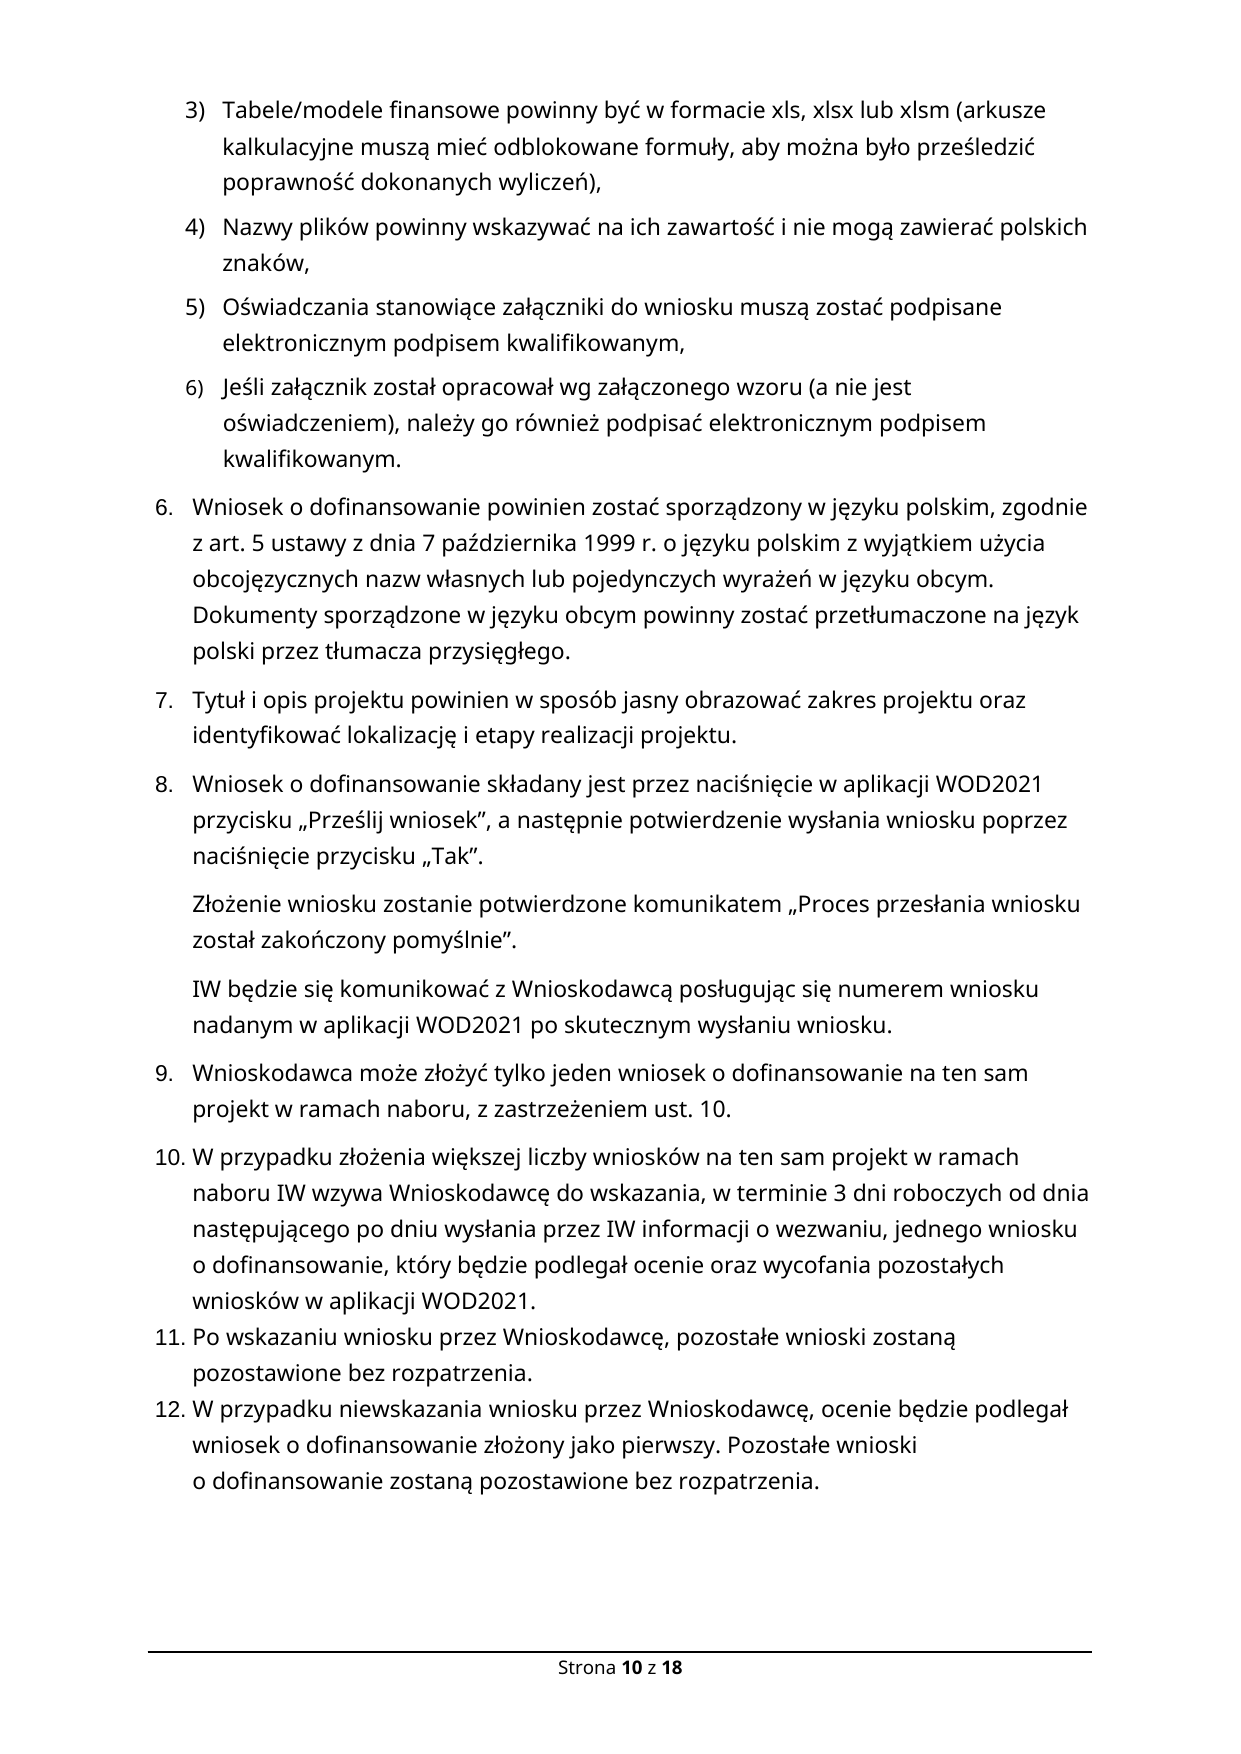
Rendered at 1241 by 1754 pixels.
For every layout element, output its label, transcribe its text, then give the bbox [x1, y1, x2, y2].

list W przypadku złożenia większej liczby wniosków na ten sam projekt w ramach naboru IW wzywa Wnioskodawcę do wskazania, w terminie 3 dni roboczych od dnia następującego po dniu wysłania przez IW informacji o wezwaniu, jednego wniosku o dofinansowanie, który będzie podlegał ocenie oraz wycofania pozostałych wniosków w aplikacji WOD2021. [154, 1141, 1092, 1316]
text IW będzie się komunikować z Wnioskodawcą posługując się numerem wniosku nadanym w aplikacji WOD2021 po skutecznym wysłaniu wniosku. [192, 973, 1092, 1040]
list Wnioskodawca może złożyć tylko jeden wniosek o dofinansowanie na ten sam projekt w ramach naboru, z zastrzeżeniem ust. 10. [155, 1057, 1092, 1124]
list W przypadku niewskazania wniosku przez Wnioskodawcę, ocenie będzie podlegał wniosek o dofinansowanie złożony jako pierwszy. Pozostałe wnioski o dofinansowanie zostaną pozostawione bez rozpatrzenia. [154, 1393, 1092, 1496]
list Oświadczania stanowiące załączniki do wniosku muszą zostać podpisane elektronicznym podpisem kwalifikowanym, [185, 291, 1092, 358]
list Tytuł i opis projektu powinien w sposób jasny obrazować zakres projektu oraz identyfikować lokalizację i etapy realizacji projektu. [155, 683, 1092, 751]
list Wniosek o dofinansowanie składany jest przez naciśnięcie w aplikacji WOD2021 przycisku „Prześlij wniosek”, a następnie potwierdzenie wysłania wniosku poprzez naciśnięcie przycisku „Tak”. [155, 768, 1092, 871]
list Nazwy plików powinny wskazywać na ich zawartość i nie mogą zawierać polskich znaków, [185, 211, 1092, 278]
list Wniosek o dofinansowanie powinien zostać sporządzony w języku polskim, zgodnie z art. 5 ustawy z dnia 7 października 1999 r. o języku polskim z wyjątkiem użycia obcojęzycznych nazw własnych lub pojedynczych wyrażeń w języku obcym. Dokumenty sporządzone w języku obcym powinny zostać przetłumaczone na język polski przez tłumacza przysięgłego. [155, 491, 1092, 666]
list Tabele/modele finansowe powinny być w formacie xls, xlsx lub xlsm (arkusze kalkulacyjne muszą mieć odblokowane formuły, aby można było prześledzić poprawność dokonanych wyliczeń), [185, 94, 1092, 198]
text Złożenie wniosku zostanie potwierdzone komunikatem „Proces przesłania wniosku został zakończony pomyślnie”. [192, 888, 1092, 955]
list Jeśli załącznik został opracował wg załączonego wzoru (a nie jest oświadczeniem), należy go również podpisać elektronicznym podpisem kwalifikowanym. [185, 371, 1092, 474]
list Po wskazaniu wniosku przez Wnioskodawcę, pozostałe wnioski zostaną pozostawione bez rozpatrzenia. [154, 1321, 1092, 1388]
